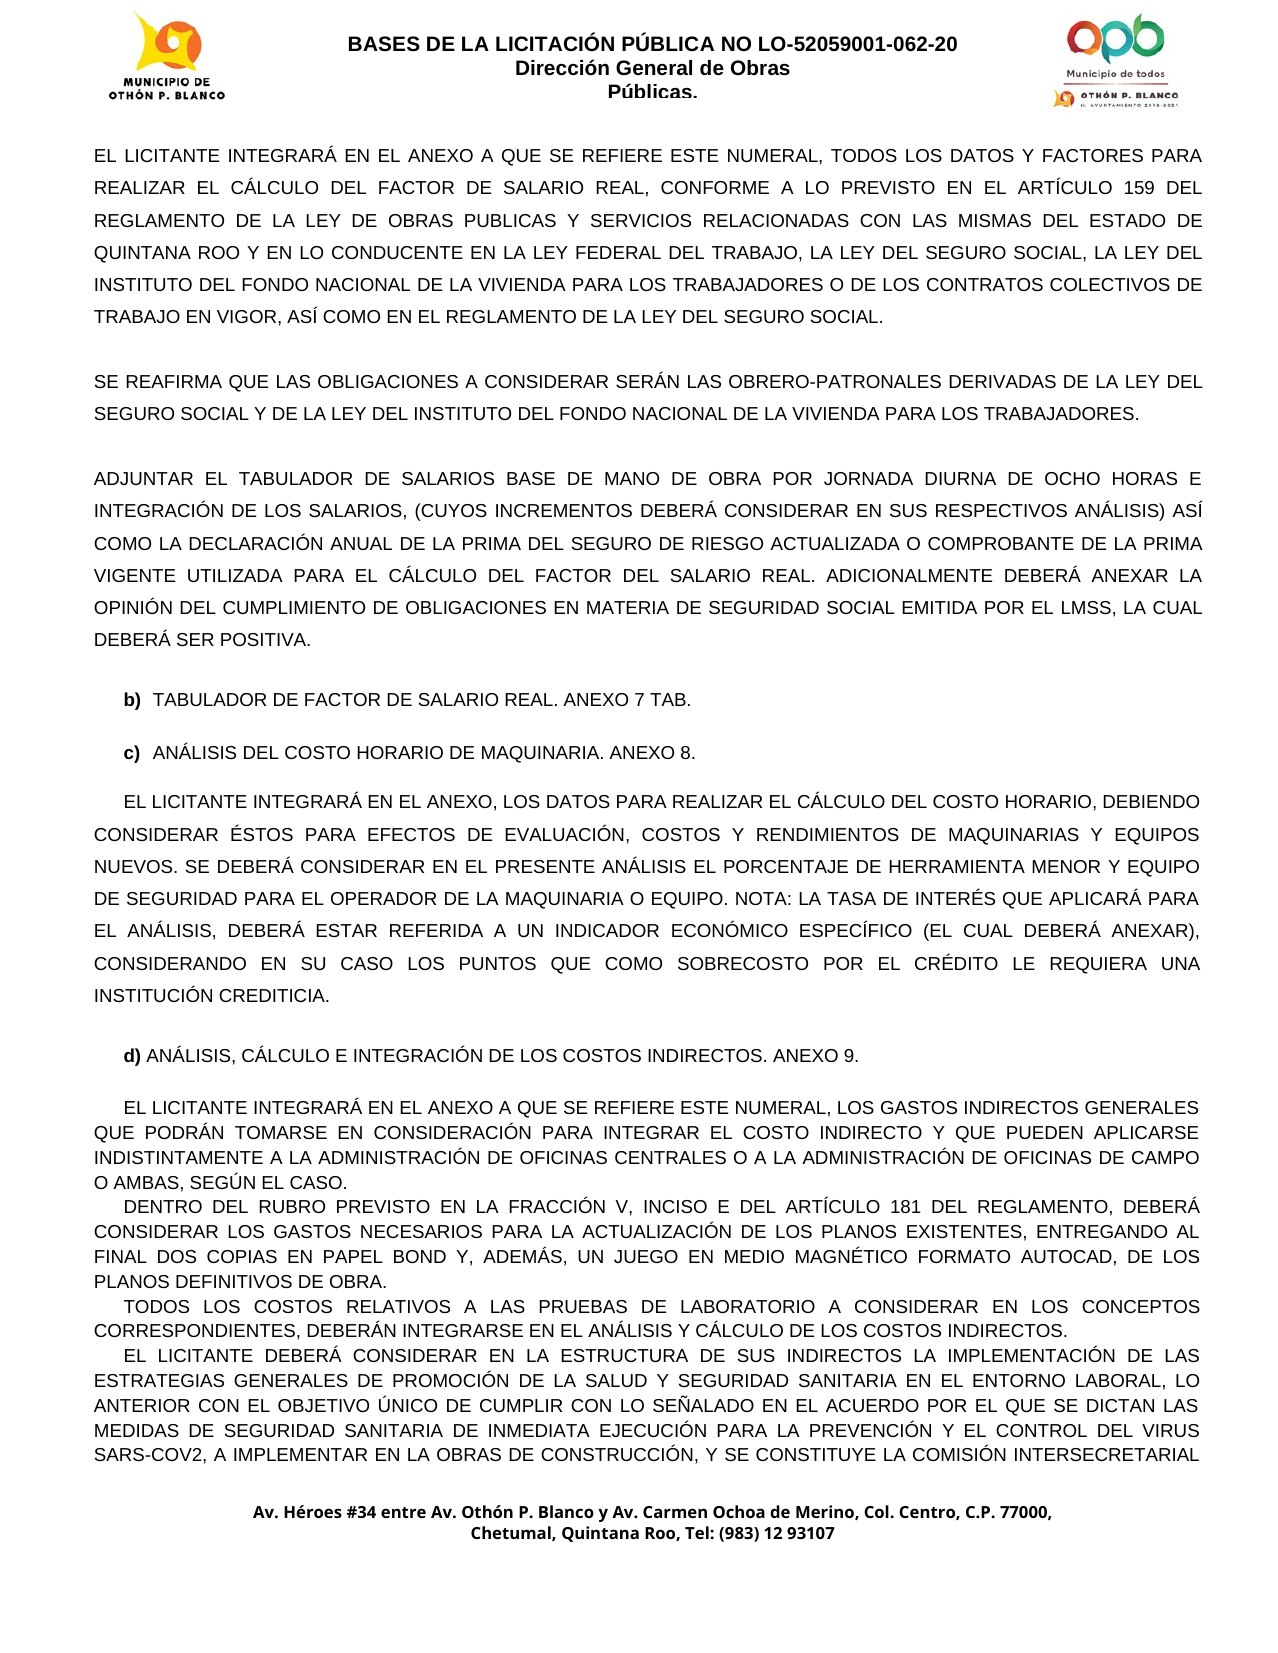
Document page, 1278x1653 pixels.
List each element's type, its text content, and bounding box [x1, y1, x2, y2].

text EL LICITANTE INTEGRARÁ EN EL ANEXO, LOS DATOS PARA REALIZAR EL CÁLCULO DEL COSTO HORARIO, DEBIENDO CONSIDERAR ÉSTOS PARA EFECTOS DE EVALUACIÓN, COSTOS Y RENDIMIENTOS DE MAQUINARIAS Y EQUIPOS NUEVOS. SE DEBERÁ CONSIDERAR EN EL PRESENTE ANÁLISIS EL PORCENTAJE DE HERRAMIENTA MENOR Y EQUIPO DE SEGURIDAD PARA EL OPERADOR DE LA MAQUINARIA O EQUIPO. NOTA: LA TASA DE INTERÉS QUE APLICARÁ PARA EL ANÁLISIS, DEBERÁ ESTAR REFERIDA A UN INDICADOR ECONÓMICO ESPECÍFICO (EL CUAL DEBERÁ ANEXAR), CONSIDERANDO EN SU CASO LOS PUNTOS QUE COMO SOBRECOSTO POR EL CRÉDITO LE REQUIERA UNA INSTITUCIÓN CREDITICIA. [94, 791, 1201, 1006]
text EL LICITANTE INTEGRARÁ EN EL ANEXO A QUE SE REFIERE ESTE NUMERAL, TODOS LOS DATOS Y FACTORES PARA REALIZAR EL CÁLCULO DEL FACTOR DE SALARIO REAL, CONFORME A LO PREVISTO EN EL ARTÍCULO 159 DEL REGLAMENTO DE LA LEY DE OBRAS PUBLICAS Y SERVICIOS RELACIONADAS CON LAS MISMAS DEL ESTADO DE QUINTANA ROO Y EN LO CONDUCENTE EN LA LEY FEDERAL DEL TRABAJO, LA LEY DEL SEGURO SOCIAL, LA LEY DEL INSTITUTO DEL FONDO NACIONAL DE LA VIVIENDA PARA LOS TRABAJADORES O DE LOS CONTRATOS COLECTIVOS DE TRABAJO EN VIGOR, ASÍ COMO EN EL REGLAMENTO DE LA LEY DEL SEGURO SOCIAL. [94, 145, 1204, 328]
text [94, 1345, 1201, 1466]
text SE REAFIRMA QUE LAS OBLIGACIONES A CONSIDERAR SERÁN LAS OBRERO-PATRONALES DERIVADAS DE LA LEY DEL SEGURO SOCIAL Y DE LA LEY DEL INSTITUTO DEL FONDO NACIONAL DE LA VIVIENDA PARA LOS TRABAJADORES. [94, 371, 1204, 425]
picture [104, 0, 237, 114]
text DENTRO DEL RUBRO PREVISTO EN LA FRACCIÓN V, INCISO E DEL ARTÍCULO 181 DEL REGLAMENTO, DEBERÁ CONSIDERAR LOS GASTOS NECESARIOS PARA LA ACTUALIZACIÓN DE LOS PLANOS EXISTENTES, ENTREGANDO AL FINAL DOS COPIAS EN PAPEL BOND Y, ADEMÁS, UN JUEGO EN MEDIO MAGNÉTICO FORMATO AUTOCAD, DE LOS PLANOS DEFINITIVOS DE OBRA. [94, 1196, 1201, 1292]
text TODOS LOS COSTOS RELATIVOS A LAS PRUEBAS DE LABORATORIO A CONSIDERAR EN LOS CONCEPTOS CORRESPONDIENTES, DEBERÁN INTEGRARSE EN EL ANÁLISIS Y CÁLCULO DE LOS COSTOS INDIRECTOS. [94, 1295, 1201, 1342]
text d) ANÁLISIS, CÁLCULO E INTEGRACIÓN DE LOS COSTOS INDIRECTOS. ANEXO 9. [94, 1045, 1201, 1066]
text b) TABULADOR DE FACTOR DE SALARIO REAL. ANEXO 7 TAB. [94, 689, 1201, 711]
text ADJUNTAR EL TABULADOR DE SALARIOS BASE DE MANO DE OBRA POR JORNADA DIURNA DE OCHO HORAS E INTEGRACIÓN DE LOS SALARIOS, (CUYOS INCREMENTOS DEBERÁ CONSIDERAR EN SUS RESPECTIVOS ANÁLISIS) ASÍ COMO LA DECLARACIÓN ANUAL DE LA PRIMA DEL SEGURO DE RIESGO ACTUALIZADA O COMPROBANTE DE LA PRIMA VIGENTE UTILIZADA PARA EL CÁLCULO DEL FACTOR DEL SALARIO REAL. ADICIONALMENTE DEBERÁ ANEXAR LA OPINIÓN DEL CUMPLIMIENTO DE OBLIGACIONES EN MATERIA DE SEGURIDAD SOCIAL EMITIDA POR EL LMSS, LA CUAL DEBERÁ SER POSITIVA. [94, 468, 1204, 651]
text EL LICITANTE INTEGRARÁ EN EL ANEXO A QUE SE REFIERE ESTE NUMERAL, LOS GASTOS INDIRECTOS GENERALES QUE PODRÁN TOMARSE EN CONSIDERACIÓN PARA INTEGRAR EL COSTO INDIRECTO Y QUE PUEDEN APLICARSE INDISTINTAMENTE A LA ADMINISTRACIÓN DE OFICINAS CENTRALES O A LA ADMINISTRACIÓN DE OFICINAS DE CAMPO O AMBAS, SEGÚN EL CASO. [94, 1097, 1201, 1193]
text c) ANÁLISIS DEL COSTO HORARIO DE MAQUINARIA. ANEXO 8. [94, 741, 1201, 763]
picture [1049, 13, 1192, 113]
